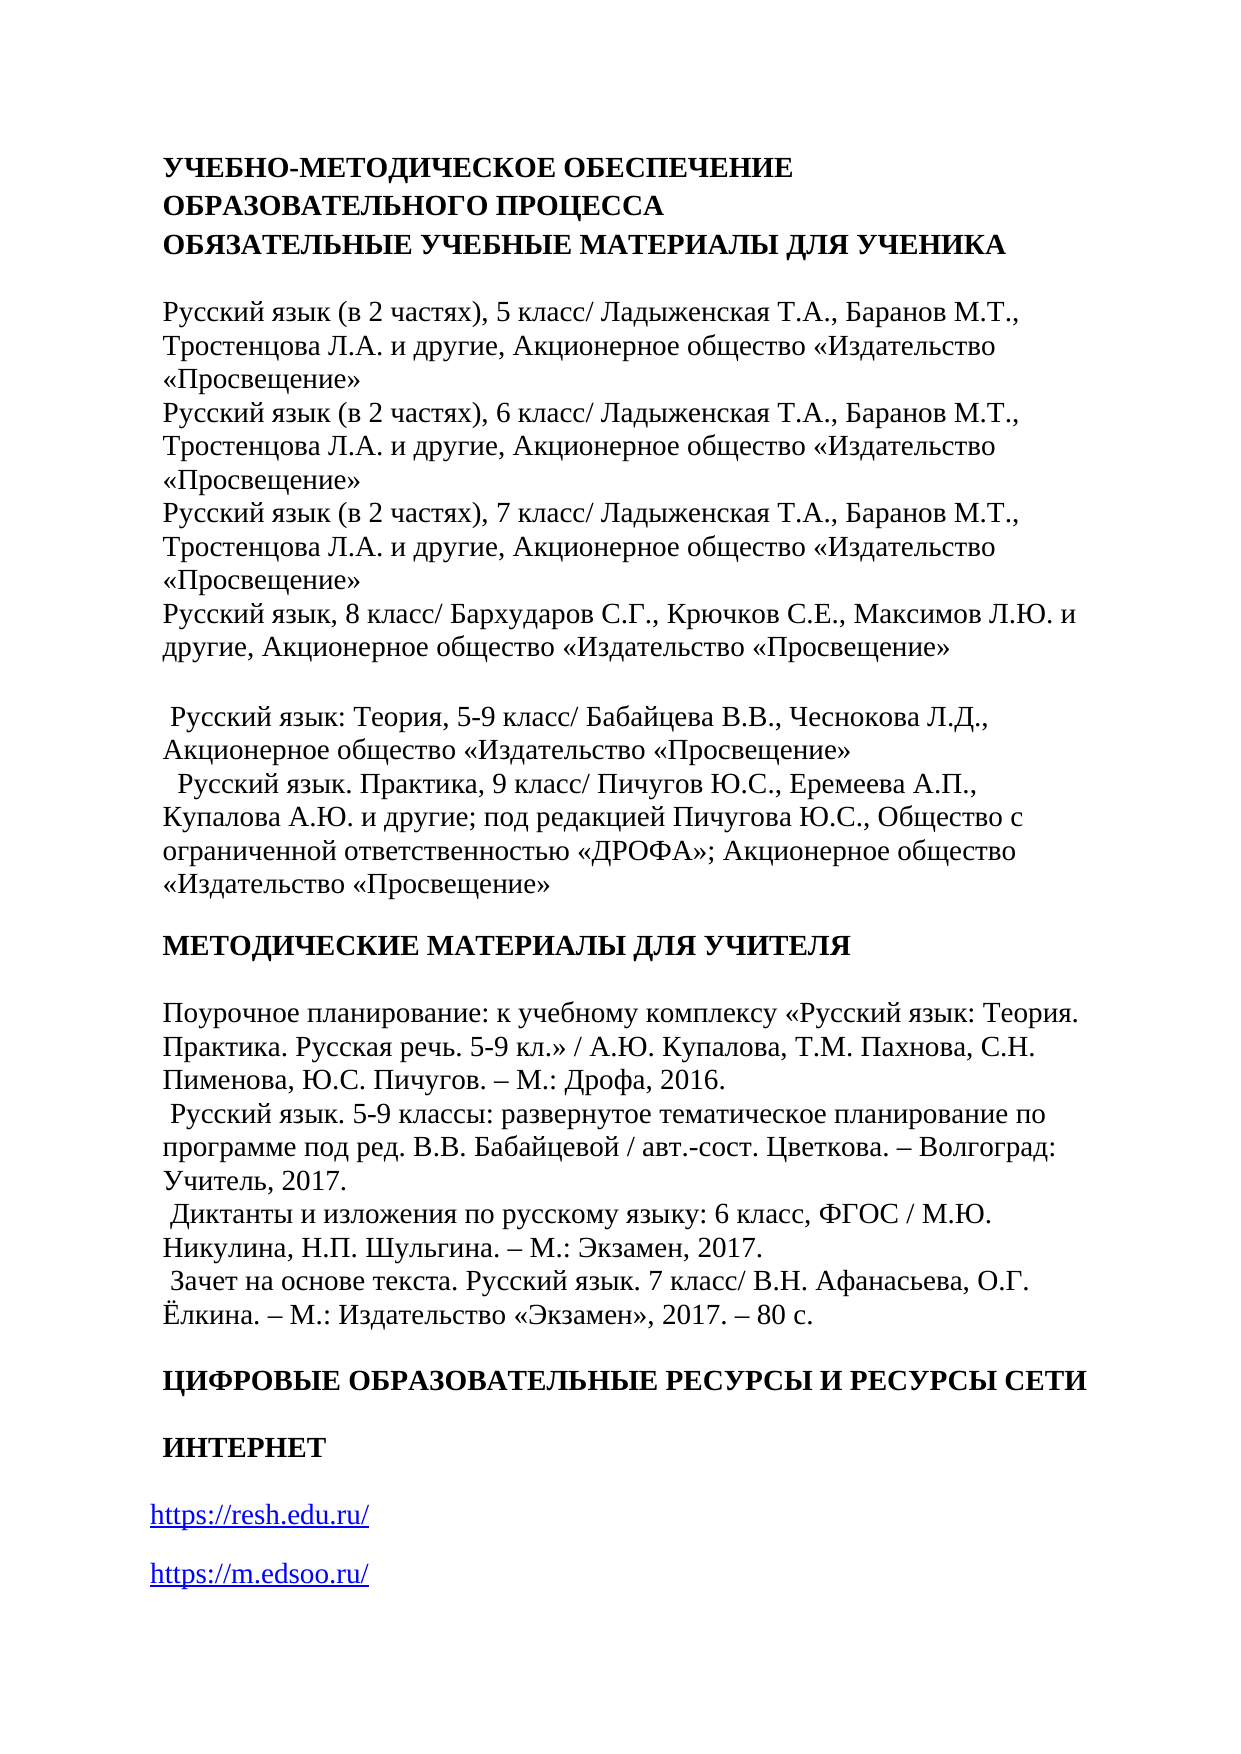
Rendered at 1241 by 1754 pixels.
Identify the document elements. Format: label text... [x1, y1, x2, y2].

text Русский язык. Практика, 9 класс/ Пичугов Ю.С., Еремеева А.П., Купалова А.Ю. и другие; под редакцией Пичугова Ю.С., Общество с ограниченной ответственностью «ДРОФА»; Акционерное общество «Издательство «Просвещение»‌​ [162, 766, 1090, 900]
text ‌Поурочное планирование: к учебному комплексу «Русский язык: Теория. Практика. Русская речь. 5-9 кл.» / А.Ю. Купалова, Т.М. Пахнова, С.Н. Пименова, Ю.С. Пичугов. – М.: Дрофа, 2016. Русский язык. 5-9 классы: развернутое тематическое планирование по программе под ред. В.В. Бабайцевой / авт.-сост. Цветкова. – Волгоград: Учитель, 2017. Диктанты и изложения по русскому языку: 6 класс, ФГОС / М.Ю. Никулина, Н.П. Шульгина. – М.: Экзамен, 2017. Зачет на основе текста. Русский язык. 7 класс/ В.Н. Афанасьева, О.Г. Ёлкина. – М.: Издательство «Экзамен», 2017. – 80 с.‌​ [162, 995, 1090, 1331]
text МЕТОДИЧЕСКИЕ МАТЕРИАЛЫ ДЛЯ УЧИТЕЛЯ [162, 928, 1090, 962]
text ЦИФРОВЫЕ ОБРАЗОВАТЕЛЬНЫЕ РЕСУРСЫ И РЕСУРСЫ СЕТИ ИНТЕРНЕТ [162, 1363, 1090, 1463]
text Русский язык: Теория, 5-9 класс/ Бабайцева В.В., Чеснокова Л.Д., Акционерное общество «Издательство «Просвещение» [162, 663, 1090, 766]
text Русский язык (в 2 частях), 7 класс/ Ладыженская Т.А., Баранов М.Т., Тростенцова Л.А. и другие, Акционерное общество «Издательство «Просвещение» [162, 495, 1090, 596]
text Русский язык (в 2 частях), 5 класс/ Ладыженская Т.А., Баранов М.Т., Тростенцова Л.А. и другие, Акционерное общество «Издательство «Просвещение» [162, 294, 1090, 395]
text Русский язык, 8 класс/ Бархударов С.Г., Крючков С.Е., Максимов Л.Ю. и другие, Акционерное общество «Издательство «Просвещение» [162, 596, 1090, 663]
text ОБЯЗАТЕЛЬНЫЕ УЧЕБНЫЕ МАТЕРИАЛЫ ДЛЯ УЧЕНИКА [162, 227, 1090, 261]
text https://m.edsoo.ru/ [150, 1556, 1090, 1590]
text ‌https://resh.edu.ru/‌ [150, 1497, 1090, 1530]
text УЧЕБНО-МЕТОДИЧЕСКОЕ ОБЕСПЕЧЕНИЕ ОБРАЗОВАТЕЛЬНОГО ПРОЦЕССА [162, 150, 1090, 222]
text Русский язык (в 2 частях), 6 класс/ Ладыженская Т.А., Баранов М.Т., Тростенцова Л.А. и другие, Акционерное общество «Издательство «Просвещение» [162, 395, 1090, 495]
